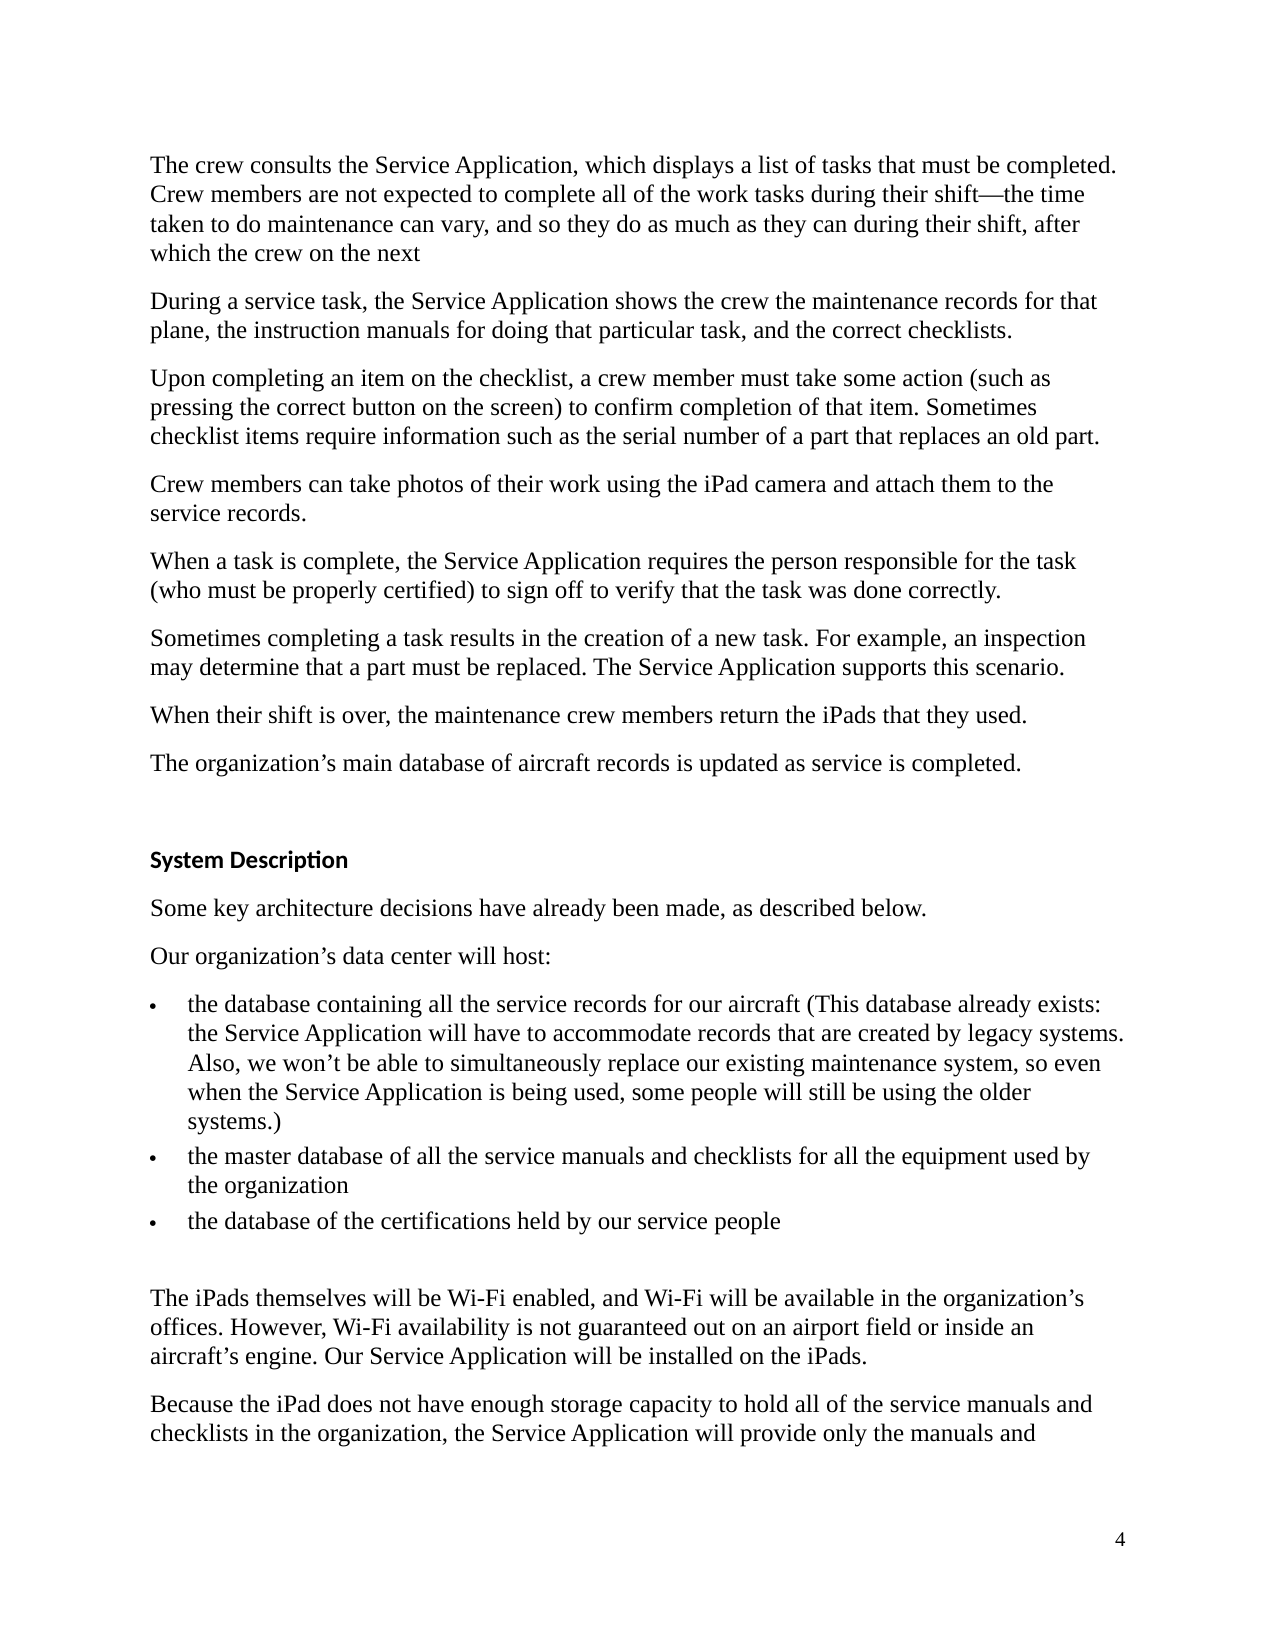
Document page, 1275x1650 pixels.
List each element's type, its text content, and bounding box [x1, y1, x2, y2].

text When a task is complete, the Service Application requires the person responsible for the task (who must be properly certified) to sign off to verify that the task was done correctly. [150, 546, 1125, 604]
text During a service task, the Service Application shows the crew the maintenance records for that plane, the instruction manuals for doing that particular task, and the correct checklists. [150, 285, 1125, 344]
text Some key architecture decisions have already been made, as described below. [150, 893, 1125, 922]
list the database of the certifications held by our service people [150, 1206, 1125, 1264]
text Sometimes completing a task results in the creation of a new task. For example, an inspection may determine that a part must be replaced. The Service Application supports this scenario. [150, 623, 1125, 681]
text When their shift is over, the maintenance crew members return the iPads that they used. [150, 700, 1125, 729]
list the database containing all the service records for our aircraft (This database already exists: the Service Application will have to accommodate records that are created by legacy systems. Also, we won’t be able to simultaneously replace our existing maintenance system, so even when the Service Application is being used, some people will still be using the older systems.) [150, 989, 1125, 1135]
subtitle System Description [150, 844, 1125, 874]
text Crew members can take photos of their work using the iPad camera and attach them to the service records. [150, 469, 1125, 527]
list the master database of all the service manuals and checklists for all the equipment used by the organization [150, 1141, 1125, 1199]
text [150, 1389, 1125, 1447]
text The organization’s main database of aircraft records is updated as service is completed. [150, 748, 1125, 777]
text The crew consults the Service Application, which displays a list of tasks that must be completed. Crew members are not expected to complete all of the work tasks during their shift—the time taken to do maintenance can vary, and so they do as much as they can during their shift, after which the crew on the next [150, 150, 1125, 267]
text Our organization’s data center will host: [150, 941, 1125, 970]
text The iPads themselves will be Wi-Fi enabled, and Wi-Fi will be available in the organization’s offices. However, Wi-Fi availability is not guaranteed out on an airport field or inside an aircraft’s engine. Our Service Application will be installed on the iPads. [150, 1283, 1125, 1370]
text Upon completing an item on the checklist, a crew member must take some action (such as pressing the correct button on the screen) to confirm completion of that item. Sometimes checklist items require information such as the serial number of a part that replaces an old part. [150, 362, 1125, 450]
